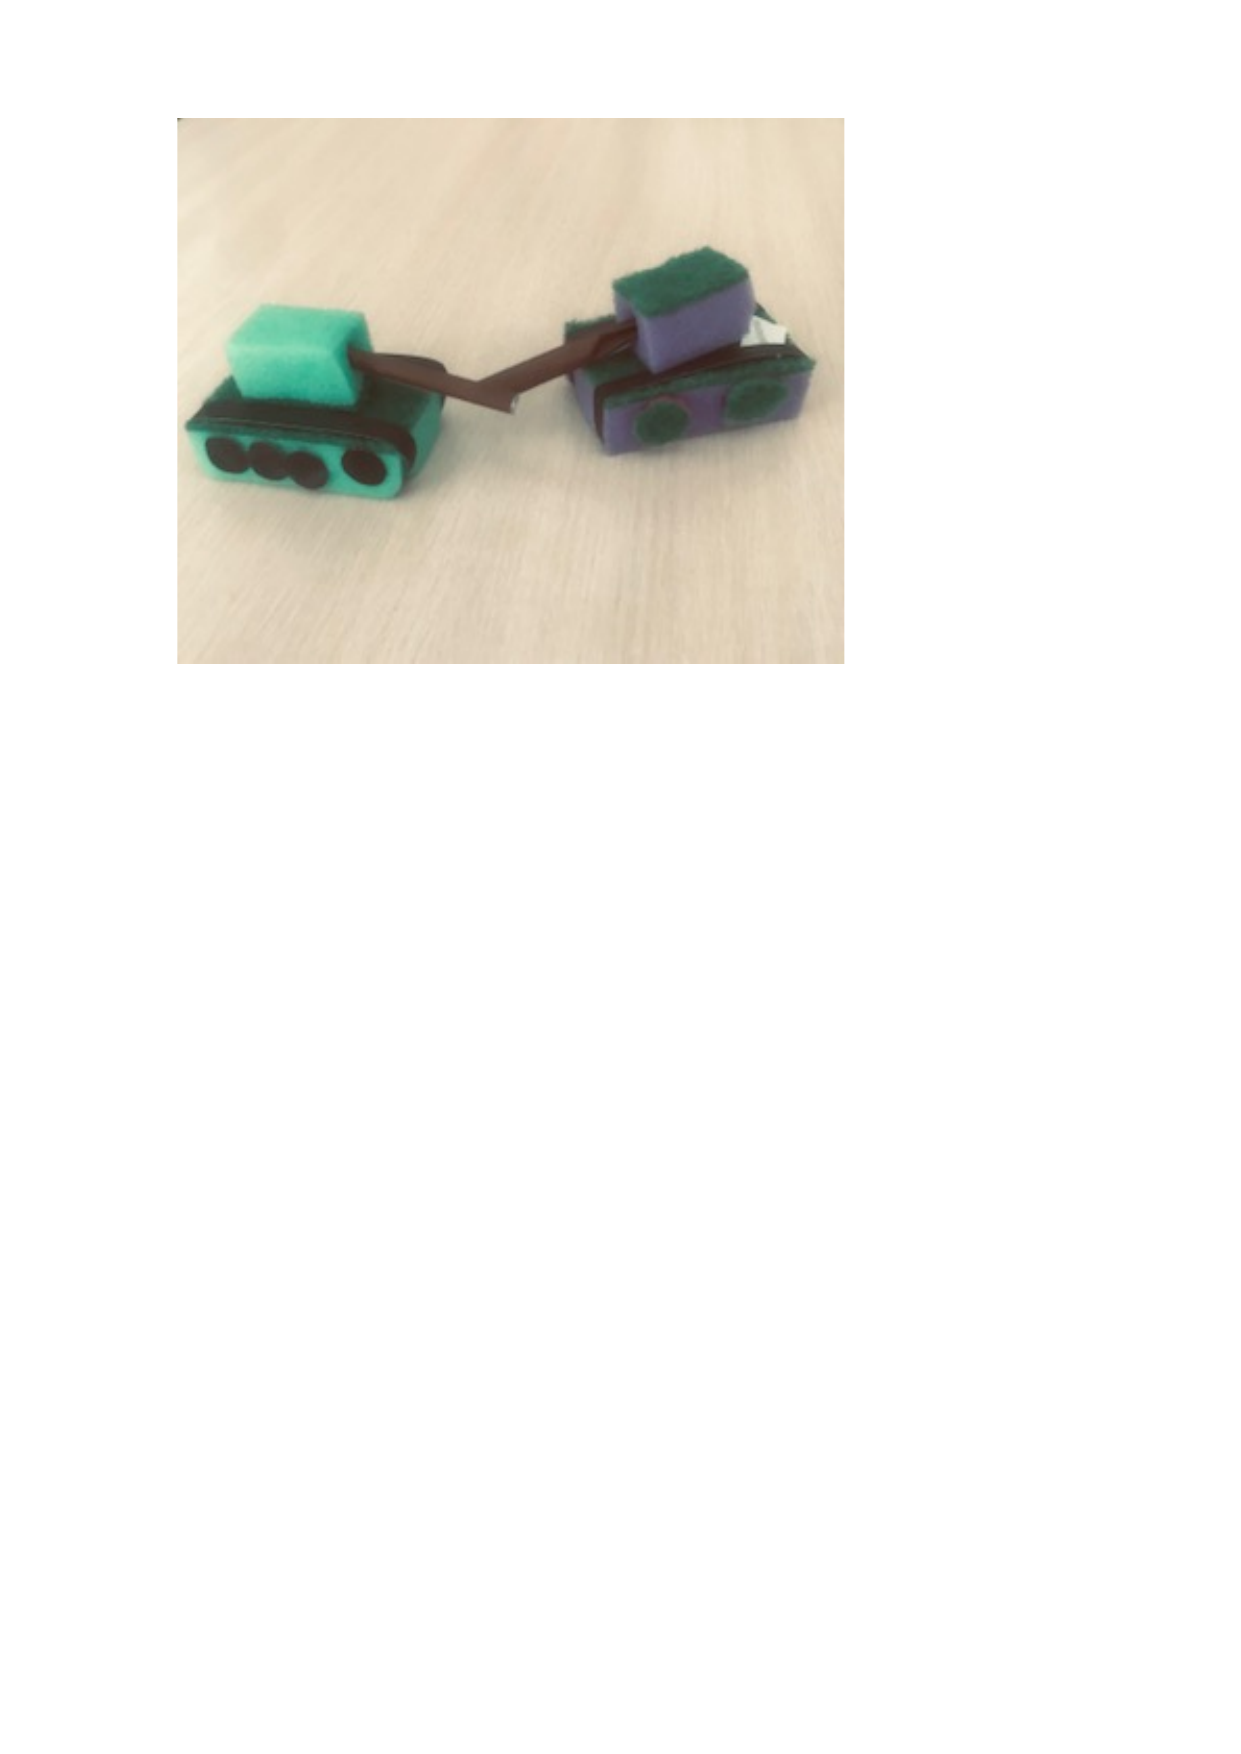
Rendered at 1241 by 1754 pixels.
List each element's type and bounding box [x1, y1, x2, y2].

picture [177, 118, 845, 664]
